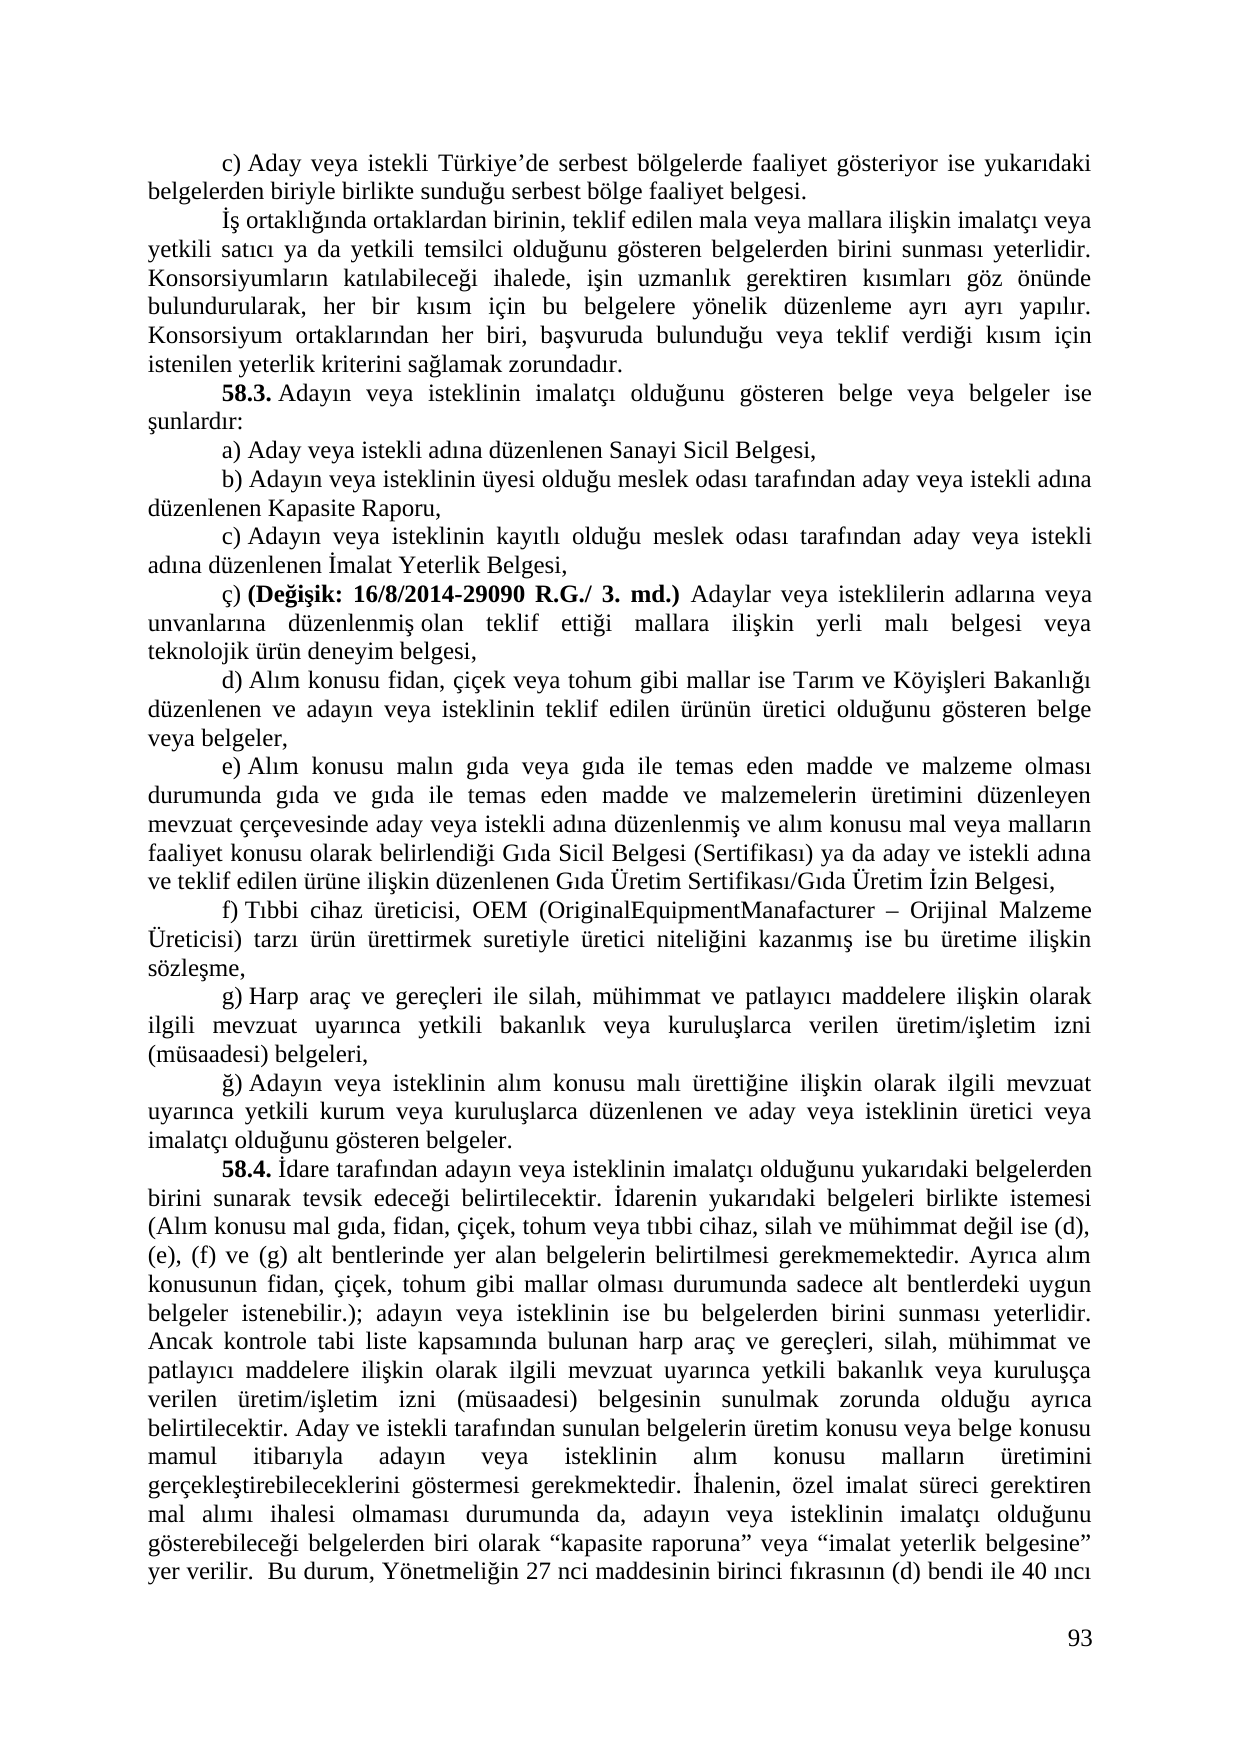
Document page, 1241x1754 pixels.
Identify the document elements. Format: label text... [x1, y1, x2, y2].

text c) Adayın veya isteklinin kayıtlı olduğu meslek odası tarafından aday veya istekli adına düzenlenen İmalat Yeterlik Belgesi, [148, 521, 1092, 579]
text f) Tıbbi cihaz üreticisi, OEM (OriginalEquipmentManafacturer – Orijinal Malzeme Üreticisi) tarzı ürün ürettirmek suretiyle üretici niteliğini kazanmış ise bu üretime ilişkin sözleşme, [148, 895, 1092, 981]
text ğ) Adayın veya isteklinin alım konusu malı ürettiğine ilişkin olarak ilgili mevzuat uyarınca yetkili kurum veya kuruluşlarca düzenlenen ve aday veya isteklinin üretici veya imalatçı olduğunu gösteren belgeler. [148, 1068, 1092, 1154]
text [148, 1154, 1092, 1585]
text ç) (Değişik: 16/8/2014-29090 R.G./ 3. md.) Adaylar veya isteklilerin adlarına veya unvanlarına düzenlenmiş olan teklif ettiği mallara ilişkin yerli malı belgesi veya teknolojik ürün deneyim belgesi, [148, 579, 1092, 665]
text a) Aday veya istekli adına düzenlenen Sanayi Sicil Belgesi, [148, 435, 1092, 464]
text b) Adayın veya isteklinin üyesi olduğu meslek odası tarafından aday veya istekli adına düzenlenen Kapasite Raporu, [148, 464, 1092, 521]
text e) Alım konusu malın gıda veya gıda ile temas eden madde ve malzeme olması durumunda gıda ve gıda ile temas eden madde ve malzemelerin üretimini düzenleyen mevzuat çerçevesinde aday veya istekli adına düzenlenmiş ve alım konusu mal veya malların faaliyet konusu olarak belirlendiği Gıda Sicil Belgesi (Sertifikası) ya da aday ve istekli adına ve teklif edilen ürüne ilişkin düzenlenen Gıda Üretim Sertifikası/Gıda Üretim İzin Belgesi, [148, 751, 1092, 895]
text 58.3. Adayın veya isteklinin imalatçı olduğunu gösteren belge veya belgeler ise şunlardır: [148, 378, 1092, 435]
text İş ortaklığında ortaklardan birinin, teklif edilen mala veya mallara ilişkin imalatçı veya yetkili satıcı ya da yetkili temsilci olduğunu gösteren belgelerden birini sunması yeterlidir. Konsorsiyumların katılabileceği ihalede, işin uzmanlık gerektiren kısımları göz önünde bulundurularak, her bir kısım için bu belgelere yönelik düzenleme ayrı ayrı yapılır. Konsorsiyum ortaklarından her biri, başvuruda bulunduğu veya teklif verdiği kısım için istenilen yeterlik kriterini sağlamak zorundadır. [148, 205, 1092, 378]
text c) Aday veya istekli Türkiye’de serbest bölgelerde faaliyet gösteriyor ise yukarıdaki belgelerden biriyle birlikte sunduğu serbest bölge faaliyet belgesi. [148, 148, 1092, 205]
text d) Alım konusu fidan, çiçek veya tohum gibi mallar ise Tarım ve Köyişleri Bakanlığı düzenlenen ve adayın veya isteklinin teklif edilen ürünün üretici olduğunu gösteren belge veya belgeler, [148, 665, 1092, 751]
text g) Harp araç ve gereçleri ile silah, mühimmat ve patlayıcı maddelere ilişkin olarak ilgili mevzuat uyarınca yetkili bakanlık veya kuruluşlarca verilen üretim/işletim izni (müsaadesi) belgeleri, [148, 981, 1092, 1068]
